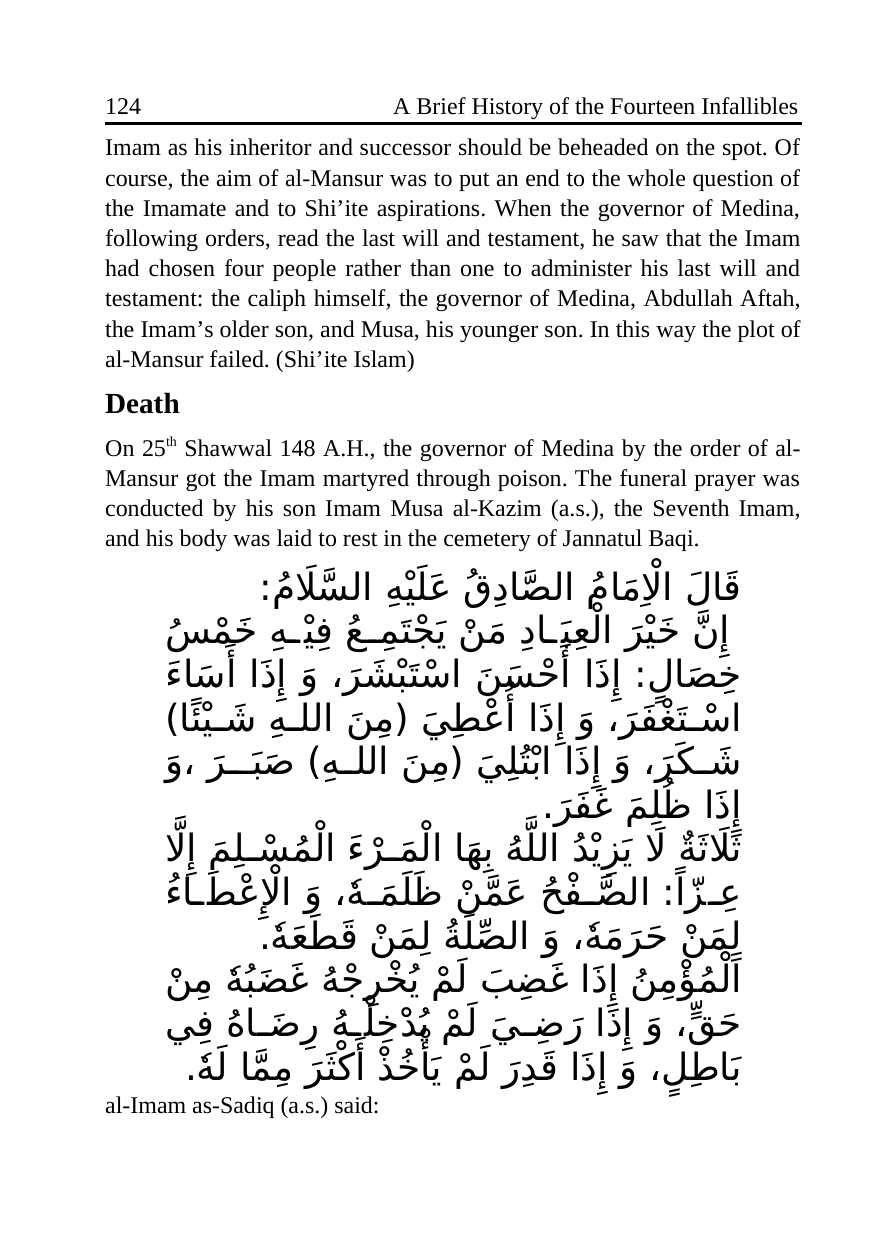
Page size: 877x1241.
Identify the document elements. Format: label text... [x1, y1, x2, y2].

text إِنَّ خَيْرَ الْعِبَادِ مَنْ يَجْتَمِعُ فِيْهِ خَمْسُ خِصَالٍ: إِذَا أَحْسَنَ اسْتَبْشَرَ، وَ إِذَا أَسَاءَ اسْتَغْفَرَ، وَ إِذَا أُعْطِيَ (مِنَ اللهِ شَيْئًا) شَكَرَ، وَ إِذَا ابْتُلِيَ (مِنَ اللهِ) صَبَـرَ ،وَ إِذَا ظُلِمَ غَفَرَ. [165, 609, 742, 827]
subtitle Death [105, 386, 802, 419]
text On 25th Shawwal 148 A.H., the governor of Medina by the order of al-Mansur got the Imam martyred through poison. The funeral prayer was conducted by his son Imam Musa al-Kazim (a.s.), the Seventh Imam, and his body was laid to rest in the cemetery of Jannatul Baqi. [105, 432, 802, 553]
text ثَلَاثَةٌ لَا يَزِيْدُ اللَّهُ بِهَا الْمَرْءَ الْمُسْلِمَ إِلَّا عِزّاً: الصَّفْحُ عَمَّنْ ظَلَمَهٗ، وَ الْإِعْطَاءُ لِمَنْ حَرَمَهٗ، وَ الصِّلَةُ لِمَنْ قَطَعَهٗ. [165, 827, 742, 958]
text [105, 132, 802, 373]
text al-Imam as-Sadiq (a.s.) said: [105, 1089, 802, 1119]
text اَلْمُؤْمِنُ إِذَا غَضِبَ لَمْ يُخْرِجْهُ غَضَبُهٗ مِنْ حَقٍّ، وَ إِذَا رَضِيَ لَمْ يُدْخِلْهُ رِضَاهُ فِي بَاطِلٍ، وَ إِذَا قَدِرَ لَمْ يَأْخُذْ أَكْثَرَ مِمَّا لَهٗ. [165, 958, 742, 1089]
text قَالَ الْاِمَامُ الصَّادِقُ عَلَيْهِ السَّلَامُ: [165, 565, 742, 609]
